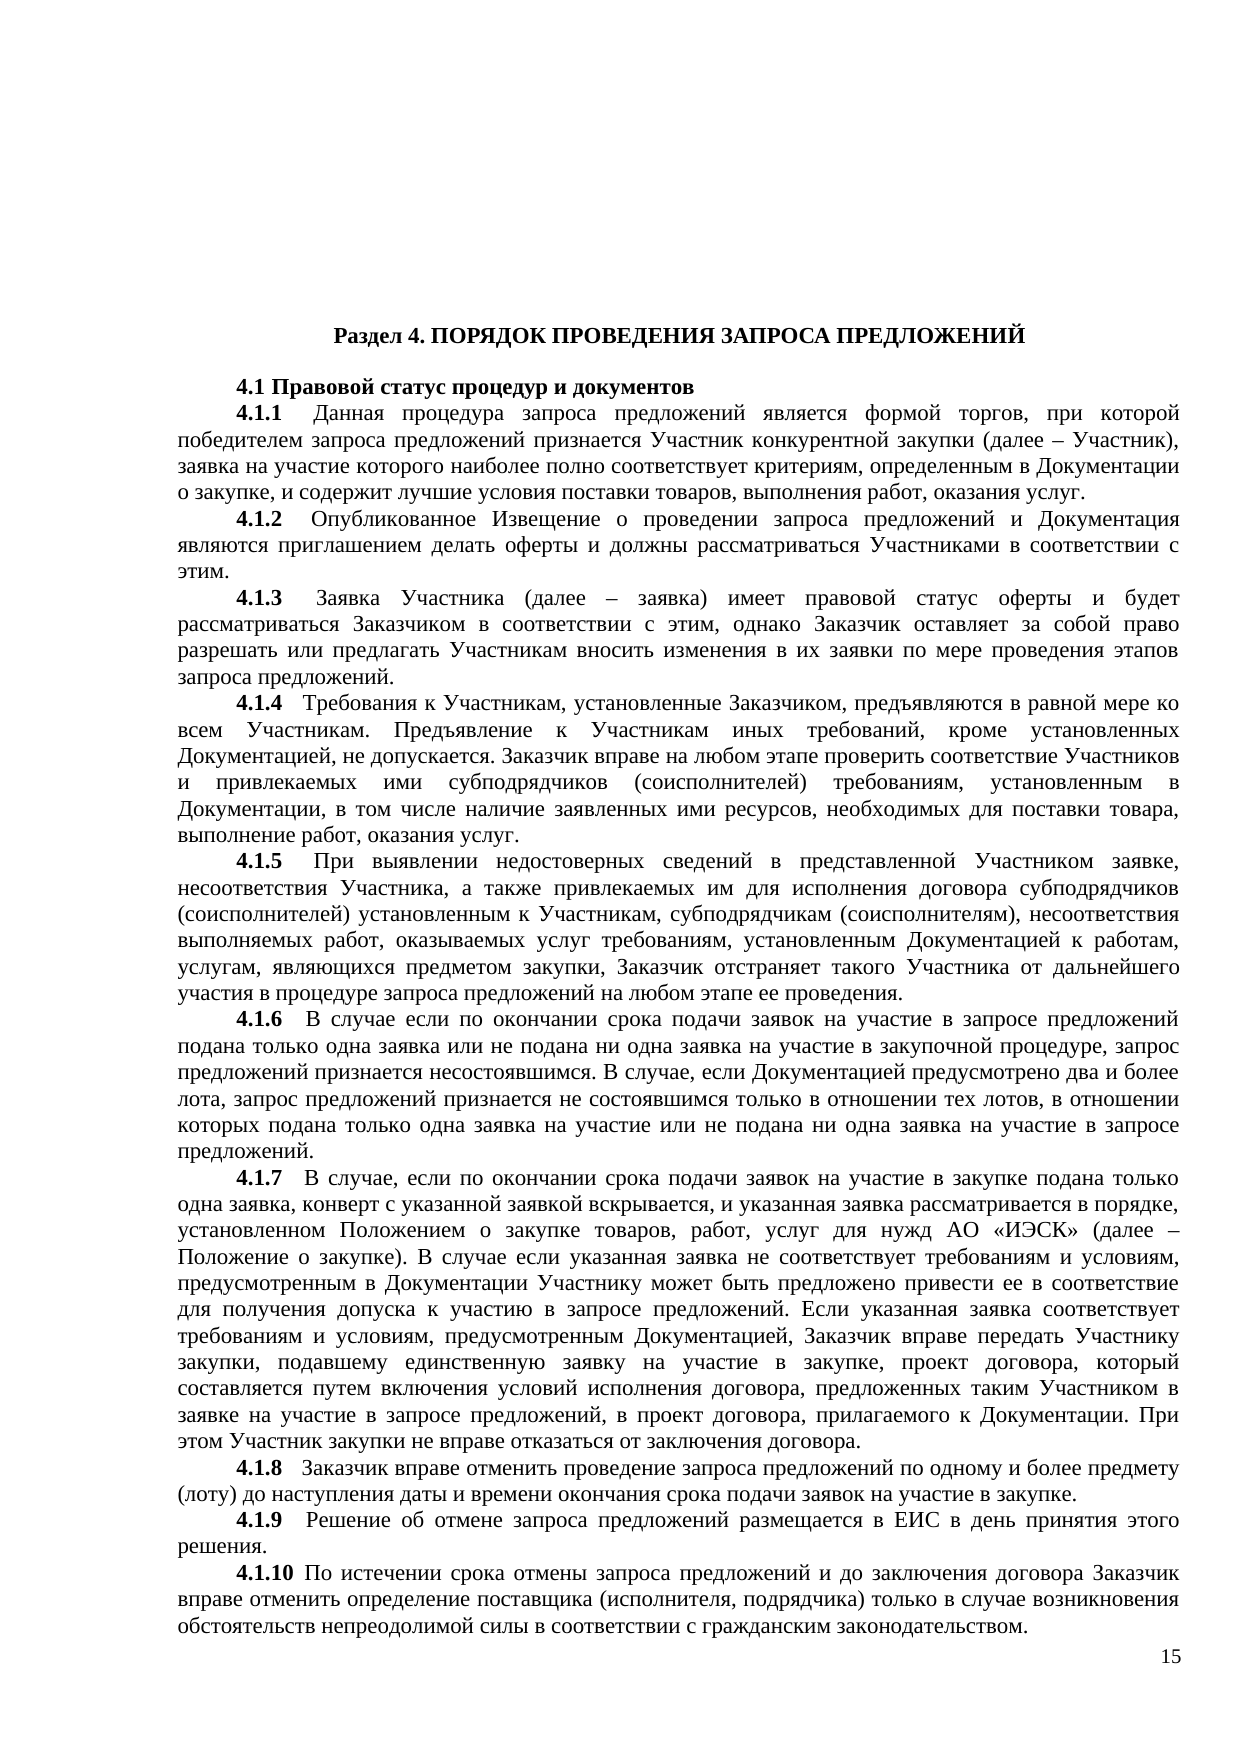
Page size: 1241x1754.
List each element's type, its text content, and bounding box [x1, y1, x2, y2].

list Решение об отмене запроса предложений размещается в ЕИС в день принятия этого решения. [177, 1506, 1181, 1559]
list Опубликованное Извещение о проведении запроса предложений и Документация являются приглашением делать оферты и должны рассматриваться Участниками в соответствии с этим. [177, 505, 1181, 584]
list Заказчик вправе отменить проведение запроса предложений по одному и более предмету (лоту) до наступления даты и времени окончания срока подачи заявок на участие в закупке. [177, 1453, 1181, 1506]
list В случае, если по окончании срока подачи заявок на участие в закупке подана только одна заявка, конверт с указанной заявкой вскрывается, и указанная заявка рассматривается в порядке, установленном Положением о закупке товаров, работ, услуг для нужд АО «ИЭСК» (далее – Положение о закупке). В случае если указанная заявка не соответствует требованиям и условиям, предусмотренным в Документации Участнику может быть предложено привести ее в соответствие для получения допуска к участию в запросе предложений. Если указанная заявка соответствует требованиям и условиям, предусмотренным Документацией, Заказчик вправе передать Участнику закупки, подавшему единственную заявку на участие в закупке, проект договора, который составляется путем включения условий исполнения договора, предложенных таким Участником в заявке на участие в запросе предложений, в проект договора, прилагаемого к Документации. При этом Участник закупки не вправе отказаться от заключения договора. [177, 1164, 1181, 1453]
list По истечении срока отмены запроса предложений и до заключения договора Заказчик вправе отменить определение поставщика (исполнителя, подрядчика) только в случае возникновения обстоятельств непреодолимой силы в соответствии с гражданским законодательством. [177, 1559, 1181, 1638]
list Требования к Участникам, установленные Заказчиком, предъявляются в равной мере ко всем Участникам. Предъявление к Участникам иных требований, кроме установленных Документацией, не допускается. Заказчик вправе на любом этапе проверить соответствие Участников и привлекаемых ими субподрядчиков (соисполнителей) требованиям, установленным в Документации, в том числе наличие заявленных ими ресурсов, необходимых для поставки товара, выполнение работ, оказания услуг. [177, 689, 1181, 847]
list При выявлении недостоверных сведений в представленной Участником заявке, несоответствия Участника, а также привлекаемых им для исполнения договора субподрядчиков (соисполнителей) установленным к Участникам, субподрядчикам (соисполнителям), несоответствия выполняемых работ, оказываемых услуг требованиям, установленным Документацией к работам, услугам, являющихся предметом закупки, Заказчик отстраняет такого Участника от дальнейшего участия в процедуре запроса предложений на любом этапе ее проведения. [177, 847, 1181, 1006]
list Заявка Участника (далее – заявка) имеет правовой статус оферты и будет рассматриваться Заказчиком в соответствии с этим, однако Заказчик оставляет за собой право разрешать или предлагать Участникам вносить изменения в их заявки по мере проведения этапов запроса предложений. [177, 584, 1181, 689]
text 4.1 Правовой статус процедур и документов [177, 373, 1181, 399]
subtitle Раздел 4. ПОРЯДОК ПРОВЕДЕНИЯ ЗАПРОСА ПРЕДЛОЖЕНИЙ [177, 323, 1181, 349]
list В случае если по окончании срока подачи заявок на участие в запросе предложений подана только одна заявка или не подана ни одна заявка на участие в закупочной процедуре, запрос предложений признается несостоявшимся. В случае, если Документацией предусмотрено два и более лота, запрос предложений признается не состоявшимся только в отношении тех лотов, в отношении которых подана только одна заявка на участие или не подана ни одна заявка на участие в запросе предложений. [177, 1006, 1181, 1164]
list Данная процедура запроса предложений является формой торгов, при которой победителем запроса предложений признается Участник конкурентной закупки (далее – Участник), заявка на участие которого наиболее полно соответствует критериям, определенным в Документации о закупке, и содержит лучшие условия поставки товаров, выполнения работ, оказания услуг. [177, 399, 1181, 505]
